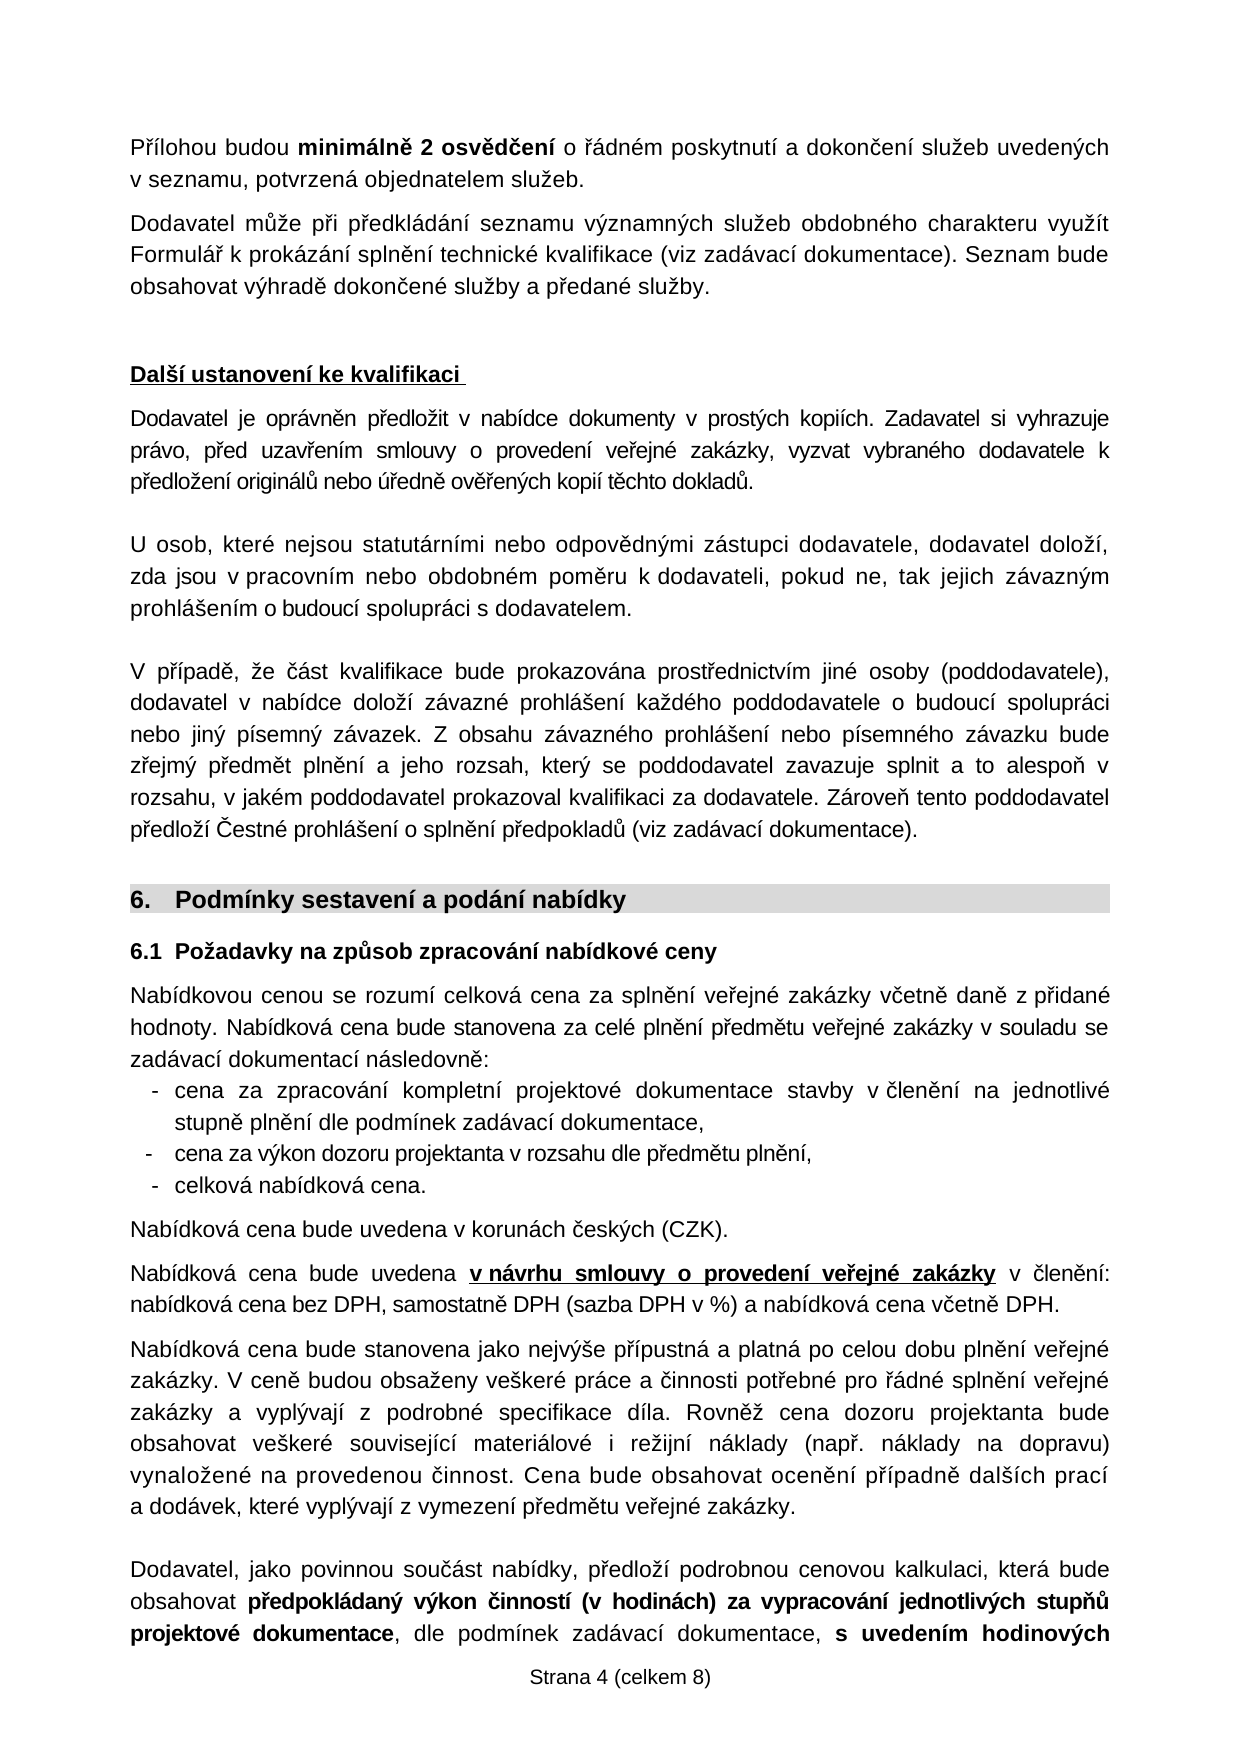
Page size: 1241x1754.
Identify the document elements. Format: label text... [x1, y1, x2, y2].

text U osob, které nejsou statutárními nebo odpovědnými zástupci dodavatele, dodavatel doloží, zda jsou v pracovním nebo obdobném poměru k dodavateli, pokud ne, tak jejich závazným prohlášením o budoucí spolupráci s dodavatelem. [130, 531, 1110, 621]
text Dodavatel může při předkládání seznamu významných služeb obdobného charakteru využít Formulář k prokázání splnění technické kvalifikace (viz zadávací dokumentace). Seznam bude obsahovat výhradě dokončené služby a předané služby. [130, 210, 1110, 299]
text Nabídková cena bude uvedena v návrhu smlouvy o provedení veřejné zakázky v členění: nabídková cena bez DPH, samostatně DPH (sazba DPH v %) a nabídková cena včetně DPH. [130, 1260, 1110, 1318]
text 6.1 Požadavky na způsob zpracování nabídkové ceny [130, 938, 1110, 965]
text - celková nabídková cena. [145, 1172, 1110, 1198]
text V případě, že část kvalifikace bude prokazována prostřednictvím jiné osoby (poddodavatele), dodavatel v nabídce doloží závazné prohlášení každého poddodavatele o budoucí spolupráci nebo jiný písemný závazek. Z obsahu závazného prohlášení nebo písemného závazku bude zřejmý předmět plnění a jeho rozsah, který se poddodavatel zavazuje splnit a to alespoň v rozsahu, v jakém poddodavatel prokazoval kvalifikaci za dodavatele. Zároveň tento poddodavatel předloží Čestné prohlášení o splnění předpokladů (viz zadávací dokumentace). [130, 658, 1110, 842]
subtitle Podmínky sestavení a podání nabídky [130, 884, 1110, 913]
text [130, 1556, 1110, 1646]
text Nabídková cena bude uvedena v korunách českých (CZK). [130, 1216, 1110, 1242]
text Přílohou budou minimálně 2 osvědčení o řádném poskytnutí a dokončení služeb uvedených v seznamu, potvrzená objednatelem služeb. [130, 134, 1110, 192]
list Další ustanovení ke kvalifikaci [130, 361, 1110, 387]
text - cena za výkon dozoru projektanta v rozsahu dle předmětu plnění, [145, 1140, 1110, 1167]
text - cena za zpracování kompletní projektové dokumentace stavby v členění na jednotlivé stupně plnění dle podmínek zadávací dokumentace, [145, 1077, 1110, 1135]
text Nabídková cena bude stanovena jako nejvýše přípustná a platná po celou dobu plnění veřejné zakázky. V ceně budou obsaženy veškeré práce a činnosti potřebné pro řádné splnění veřejné zakázky a vyplývají z podrobné specifikace díla. Rovněž cena dozoru projektanta bude obsahovat veškeré související materiálové i režijní náklady (např. náklady na dopravu) vynaložené na provedenou činnost. Cena bude obsahovat ocenění případně dalších prací a dodávek, které vyplývají z vymezení předmětu veřejné zakázky. [130, 1336, 1110, 1520]
text Dodavatel je oprávněn předložit v nabídce dokumenty v prostých kopiích. Zadavatel si vyhrazuje právo, před uzavřením smlouvy o provedení veřejné zakázky, vyzvat vybraného dodavatele k předložení originálů nebo úředně ověřených kopií těchto dokladů. [130, 405, 1110, 495]
text Nabídkovou cenou se rozumí celková cena za splnění veřejné zakázky včetně daně z přidané hodnoty. Nabídková cena bude stanovena za celé plnění předmětu veřejné zakázky v souladu se zadávací dokumentací následovně: [130, 982, 1110, 1072]
